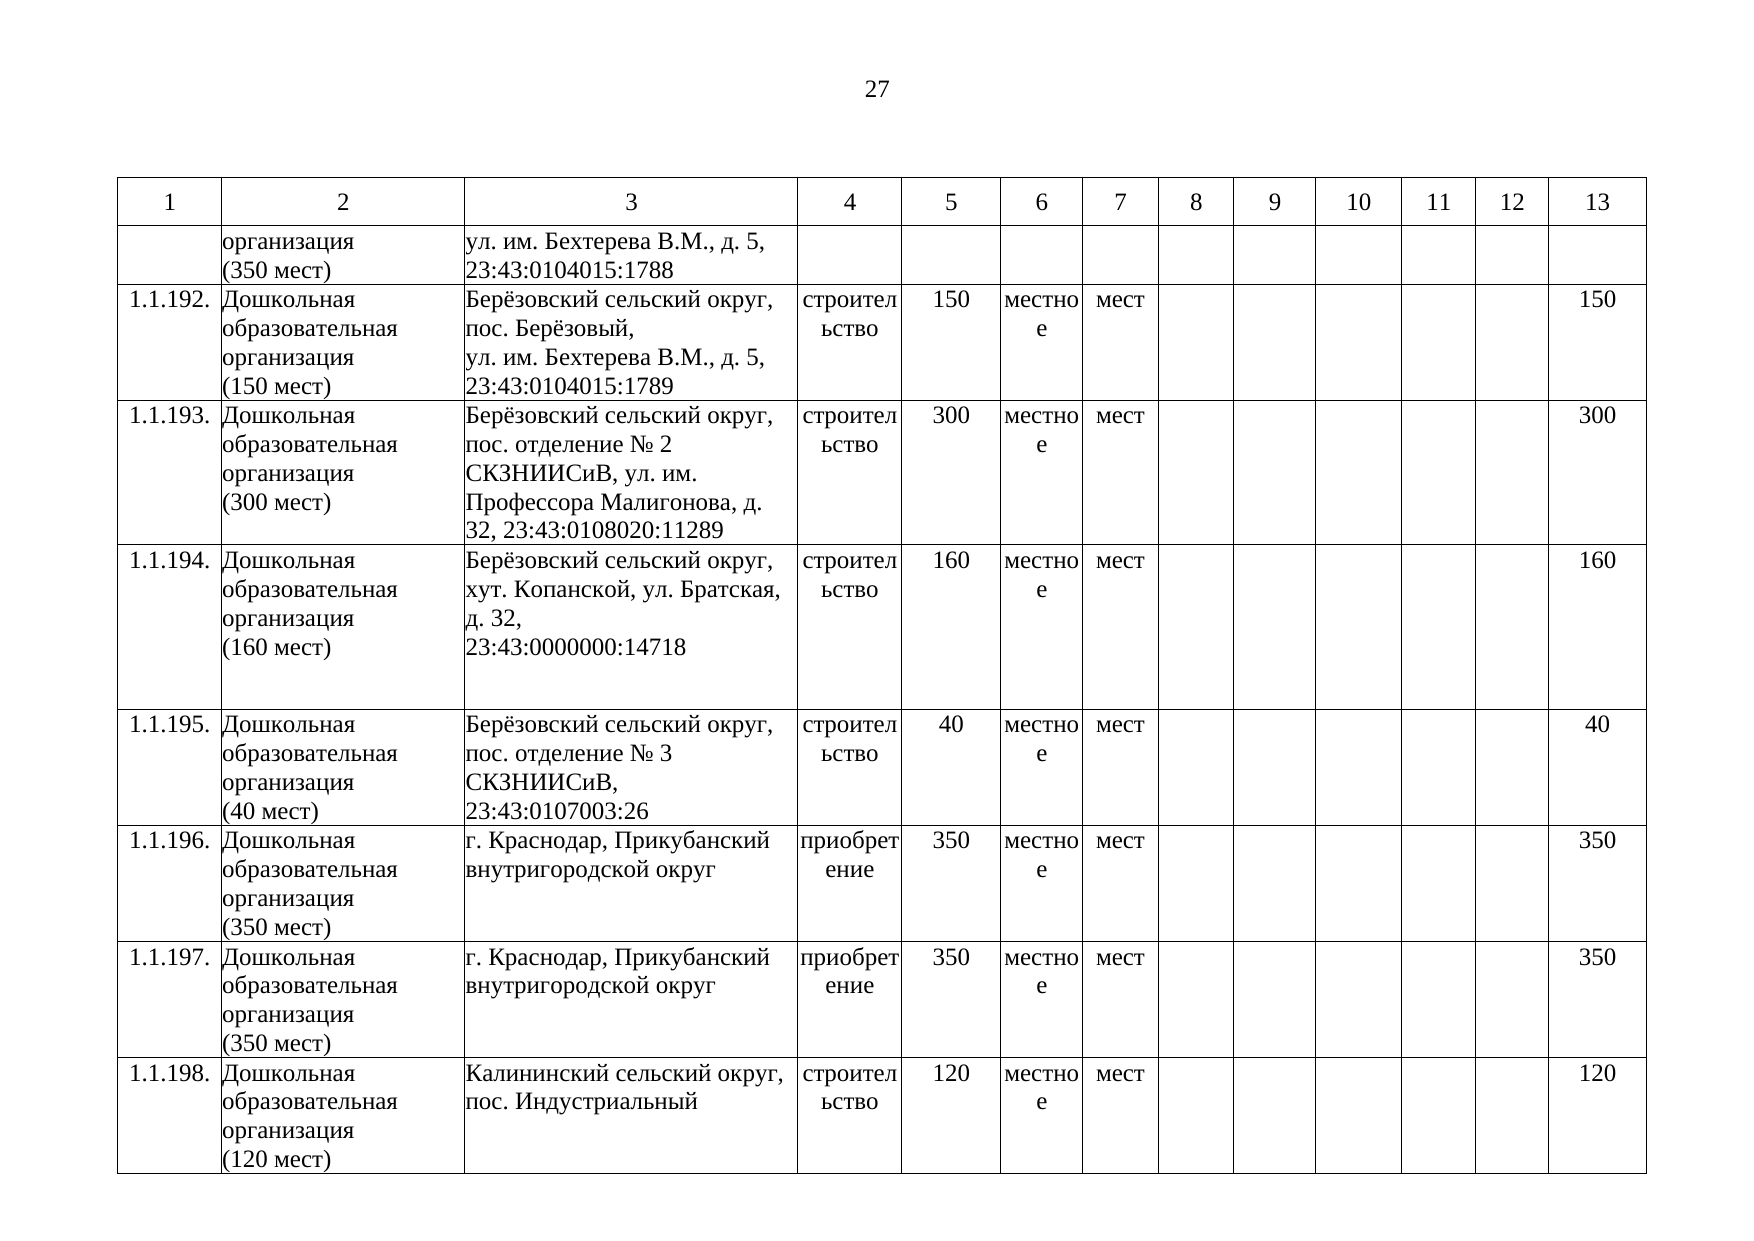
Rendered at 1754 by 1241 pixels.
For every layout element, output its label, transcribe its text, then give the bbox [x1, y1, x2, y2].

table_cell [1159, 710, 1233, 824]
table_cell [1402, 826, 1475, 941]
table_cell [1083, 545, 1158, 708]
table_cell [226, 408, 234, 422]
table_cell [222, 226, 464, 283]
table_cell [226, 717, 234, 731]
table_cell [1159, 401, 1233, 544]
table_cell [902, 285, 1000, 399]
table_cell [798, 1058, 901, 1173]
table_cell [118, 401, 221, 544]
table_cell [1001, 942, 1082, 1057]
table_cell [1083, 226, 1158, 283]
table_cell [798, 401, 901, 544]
table_header 10 [1316, 178, 1401, 225]
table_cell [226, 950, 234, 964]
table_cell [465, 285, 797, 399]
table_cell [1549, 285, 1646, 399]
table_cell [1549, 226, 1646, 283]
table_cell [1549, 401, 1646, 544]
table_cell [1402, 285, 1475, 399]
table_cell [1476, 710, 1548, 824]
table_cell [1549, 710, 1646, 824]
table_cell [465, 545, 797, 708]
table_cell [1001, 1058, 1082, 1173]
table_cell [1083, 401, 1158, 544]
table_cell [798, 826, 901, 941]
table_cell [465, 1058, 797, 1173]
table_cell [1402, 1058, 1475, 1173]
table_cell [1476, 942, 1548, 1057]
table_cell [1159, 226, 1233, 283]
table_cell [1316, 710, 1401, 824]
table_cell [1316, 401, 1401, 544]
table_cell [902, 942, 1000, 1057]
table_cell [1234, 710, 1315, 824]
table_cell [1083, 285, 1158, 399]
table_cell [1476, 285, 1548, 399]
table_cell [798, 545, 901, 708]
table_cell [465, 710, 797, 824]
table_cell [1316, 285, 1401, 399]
table_header 13 [1549, 178, 1646, 225]
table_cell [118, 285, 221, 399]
table_header 11 [1402, 178, 1475, 225]
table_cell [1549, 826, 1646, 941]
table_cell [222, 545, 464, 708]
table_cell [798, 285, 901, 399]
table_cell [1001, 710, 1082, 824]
table_header 7 [1083, 178, 1158, 225]
table_header 9 [1234, 178, 1315, 225]
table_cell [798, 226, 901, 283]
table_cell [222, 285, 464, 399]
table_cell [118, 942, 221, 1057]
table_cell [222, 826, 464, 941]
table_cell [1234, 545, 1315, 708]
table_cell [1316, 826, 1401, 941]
table_header 2 [222, 178, 464, 225]
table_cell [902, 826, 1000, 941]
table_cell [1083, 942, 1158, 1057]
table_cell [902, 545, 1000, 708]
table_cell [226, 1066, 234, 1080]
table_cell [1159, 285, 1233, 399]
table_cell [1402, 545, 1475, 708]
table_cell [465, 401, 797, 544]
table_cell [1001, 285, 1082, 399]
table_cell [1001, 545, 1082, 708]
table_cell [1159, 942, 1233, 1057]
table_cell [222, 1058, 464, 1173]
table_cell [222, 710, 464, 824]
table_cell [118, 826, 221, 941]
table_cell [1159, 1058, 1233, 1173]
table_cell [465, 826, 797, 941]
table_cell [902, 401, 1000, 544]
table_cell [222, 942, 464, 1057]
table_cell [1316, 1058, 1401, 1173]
table_header 6 [1001, 178, 1082, 225]
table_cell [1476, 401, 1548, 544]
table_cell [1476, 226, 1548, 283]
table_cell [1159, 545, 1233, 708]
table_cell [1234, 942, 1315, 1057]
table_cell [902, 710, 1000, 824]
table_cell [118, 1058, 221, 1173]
table_header 1 [118, 178, 221, 225]
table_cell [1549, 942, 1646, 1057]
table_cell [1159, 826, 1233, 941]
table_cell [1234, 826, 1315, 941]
table_header 5 [902, 178, 1000, 225]
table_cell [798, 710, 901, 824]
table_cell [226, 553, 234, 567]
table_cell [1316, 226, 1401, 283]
table_header 4 [798, 178, 901, 225]
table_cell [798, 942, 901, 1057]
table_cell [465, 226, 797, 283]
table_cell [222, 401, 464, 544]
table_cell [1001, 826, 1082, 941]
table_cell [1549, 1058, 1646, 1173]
table_header 12 [1476, 178, 1548, 225]
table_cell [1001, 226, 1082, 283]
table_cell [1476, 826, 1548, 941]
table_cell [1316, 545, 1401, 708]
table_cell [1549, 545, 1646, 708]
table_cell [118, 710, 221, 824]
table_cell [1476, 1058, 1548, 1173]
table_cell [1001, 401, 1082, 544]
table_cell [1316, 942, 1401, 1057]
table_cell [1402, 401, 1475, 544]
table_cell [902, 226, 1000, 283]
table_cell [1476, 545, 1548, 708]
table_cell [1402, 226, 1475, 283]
table_header 8 [1159, 178, 1233, 225]
table_header 3 [465, 178, 797, 225]
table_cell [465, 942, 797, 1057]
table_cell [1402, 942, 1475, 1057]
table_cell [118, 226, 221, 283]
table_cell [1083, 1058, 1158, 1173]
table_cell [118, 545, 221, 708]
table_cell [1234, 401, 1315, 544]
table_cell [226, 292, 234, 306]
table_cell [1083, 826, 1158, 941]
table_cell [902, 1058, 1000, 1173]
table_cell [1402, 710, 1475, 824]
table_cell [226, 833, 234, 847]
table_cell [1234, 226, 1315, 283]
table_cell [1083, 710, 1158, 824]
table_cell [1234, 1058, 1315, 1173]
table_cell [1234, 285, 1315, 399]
